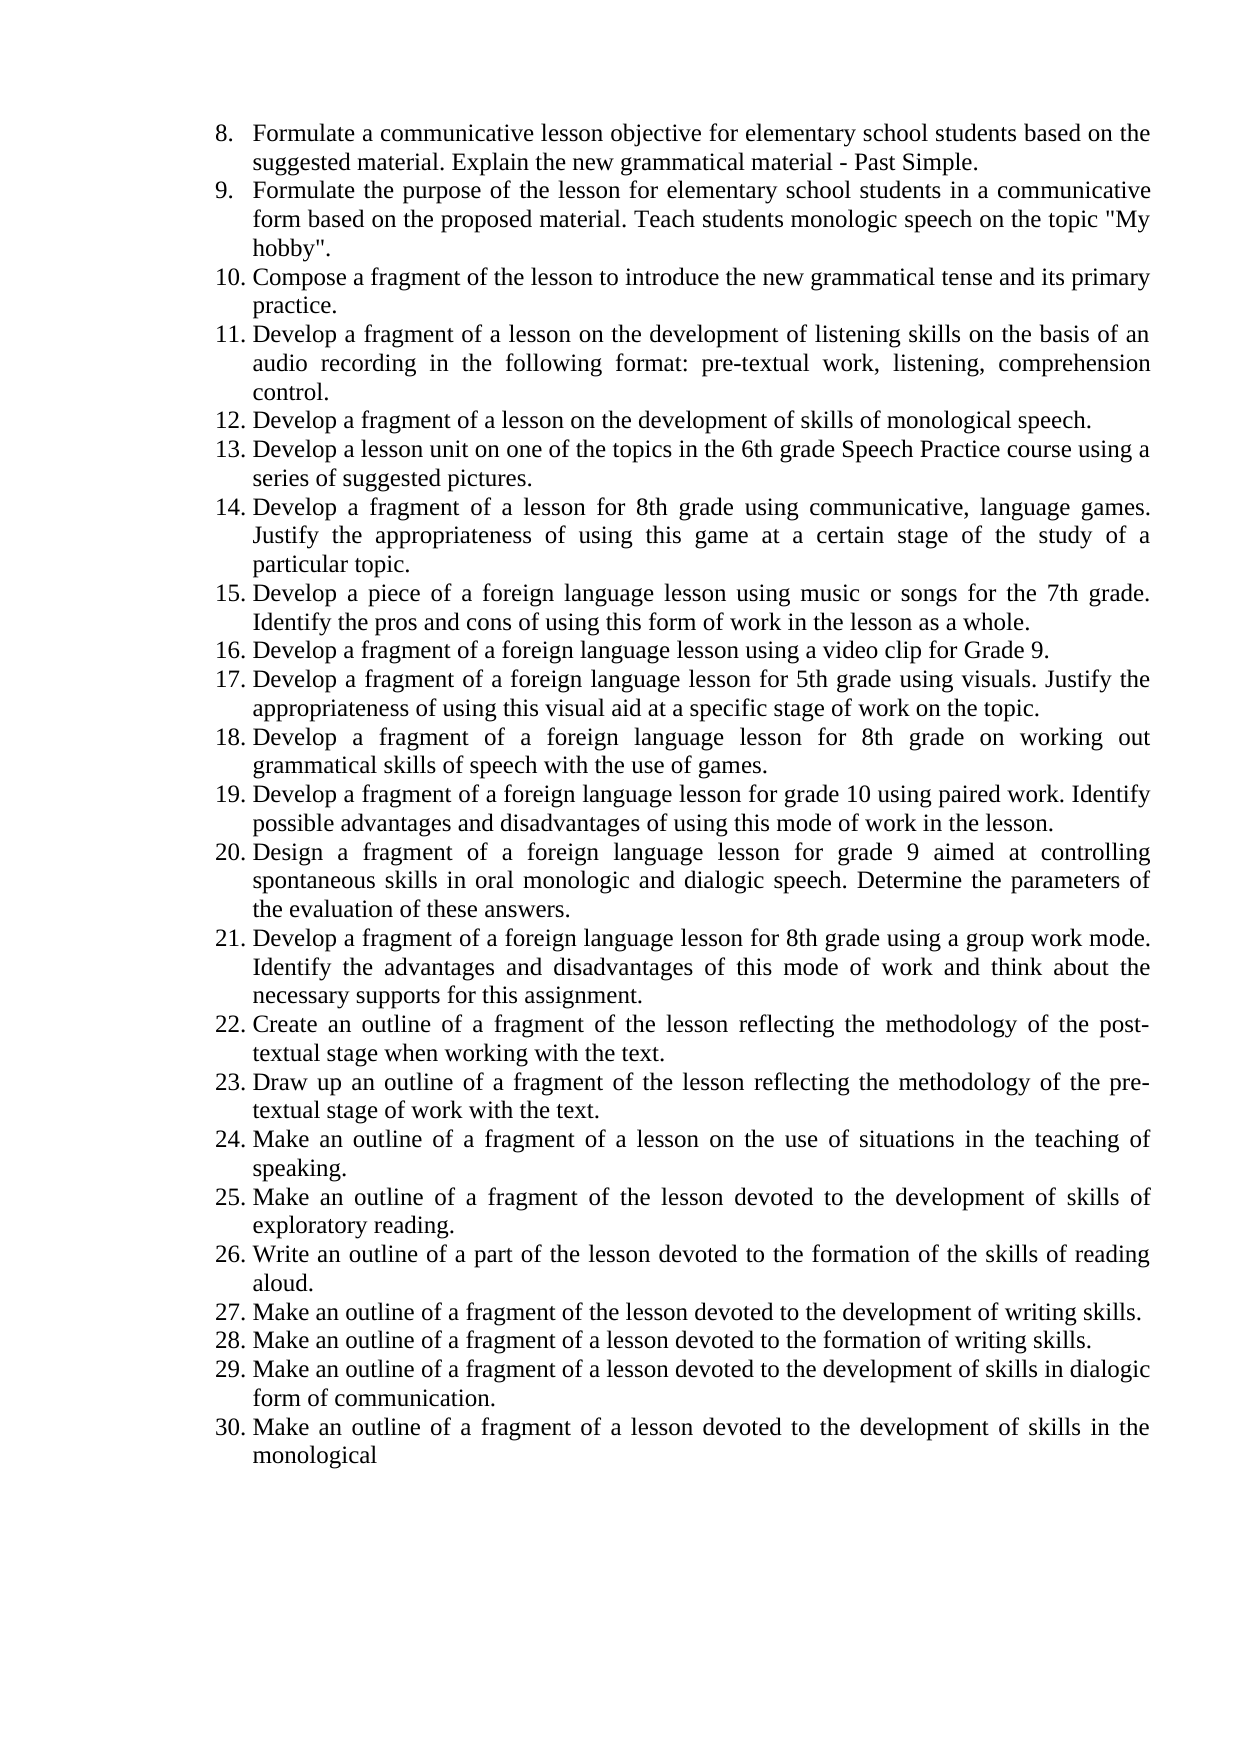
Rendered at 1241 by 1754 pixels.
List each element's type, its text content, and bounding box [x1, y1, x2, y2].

list Develop a fragment of a foreign language lesson for grade 10 using paired work. Identify possible advantages and disadvantages of using this mode of work in the lesson. [215, 779, 1152, 837]
list Develop a fragment of a foreign language lesson using a video clip for Grade 9. [215, 636, 1152, 664]
list Develop a fragment of a lesson for 8th grade using communicative, language games. Justify the appropriateness of using this game at a certain stage of the study of a particular topic. [215, 492, 1152, 578]
list Design a fragment of a foreign language lesson for grade 9 aimed at controlling spontaneous skills in oral monologic and dialogic speech. Determine the parameters of the evaluation of these answers. [215, 837, 1152, 923]
list Make an outline of a fragment of a lesson on the use of situations in the teaching of speaking. [215, 1124, 1152, 1182]
list Write an outline of a part of the lesson devoted to the formation of the skills of reading aloud. [215, 1239, 1152, 1297]
list Develop a lesson unit on one of the topics in the 6th grade Speech Practice course using a series of suggested pictures. [215, 434, 1152, 492]
list Make an outline of a fragment of the lesson devoted to the development of skills of exploratory reading. [215, 1182, 1152, 1239]
list Develop a fragment of a lesson on the development of skills of monological speech. [215, 406, 1152, 434]
list Make an outline of a fragment of a lesson devoted to the development of skills in the monological [215, 1412, 1152, 1469]
list Compose a fragment of the lesson to introduce the new grammatical tense and its primary practice. [215, 262, 1152, 319]
list Formulate a communicative lesson objective for elementary school students based on the suggested material. Explain the new grammatical material - Past Simple. [215, 118, 1152, 176]
list Develop a fragment of a foreign language lesson for 8th grade on working out grammatical skills of speech with the use of games. [215, 722, 1152, 779]
list Make an outline of a fragment of a lesson devoted to the formation of writing skills. [215, 1326, 1152, 1354]
list Develop a fragment of a foreign language lesson for 8th grade using a group work mode. Identify the advantages and disadvantages of this mode of work and think about the necessary supports for this assignment. [215, 923, 1152, 1009]
list Draw up an outline of a fragment of the lesson reflecting the methodology of the pre-textual stage of work with the text. [215, 1067, 1152, 1124]
list Create an outline of a fragment of the lesson reflecting the methodology of the post-textual stage when working with the text. [215, 1009, 1152, 1067]
list Make an outline of a fragment of a lesson devoted to the development of skills in dialogic form of communication. [215, 1354, 1152, 1412]
list Formulate the purpose of the lesson for elementary school students in a communicative form based on the proposed material. Teach students monologic speech on the topic "My hobby". [215, 176, 1152, 262]
list Develop a piece of a foreign language lesson using music or songs for the 7th grade. Identify the pros and cons of using this form of work in the lesson as a whole. [215, 578, 1152, 636]
list Develop a fragment of a lesson on the development of listening skills on the basis of an audio recording in the following format: pre-textual work, listening, comprehension control. [215, 319, 1152, 406]
list Make an outline of a fragment of the lesson devoted to the development of writing skills. [215, 1297, 1152, 1326]
list Develop a fragment of a foreign language lesson for 5th grade using visuals. Justify the appropriateness of using this visual aid at a specific stage of work on the topic. [215, 664, 1152, 722]
